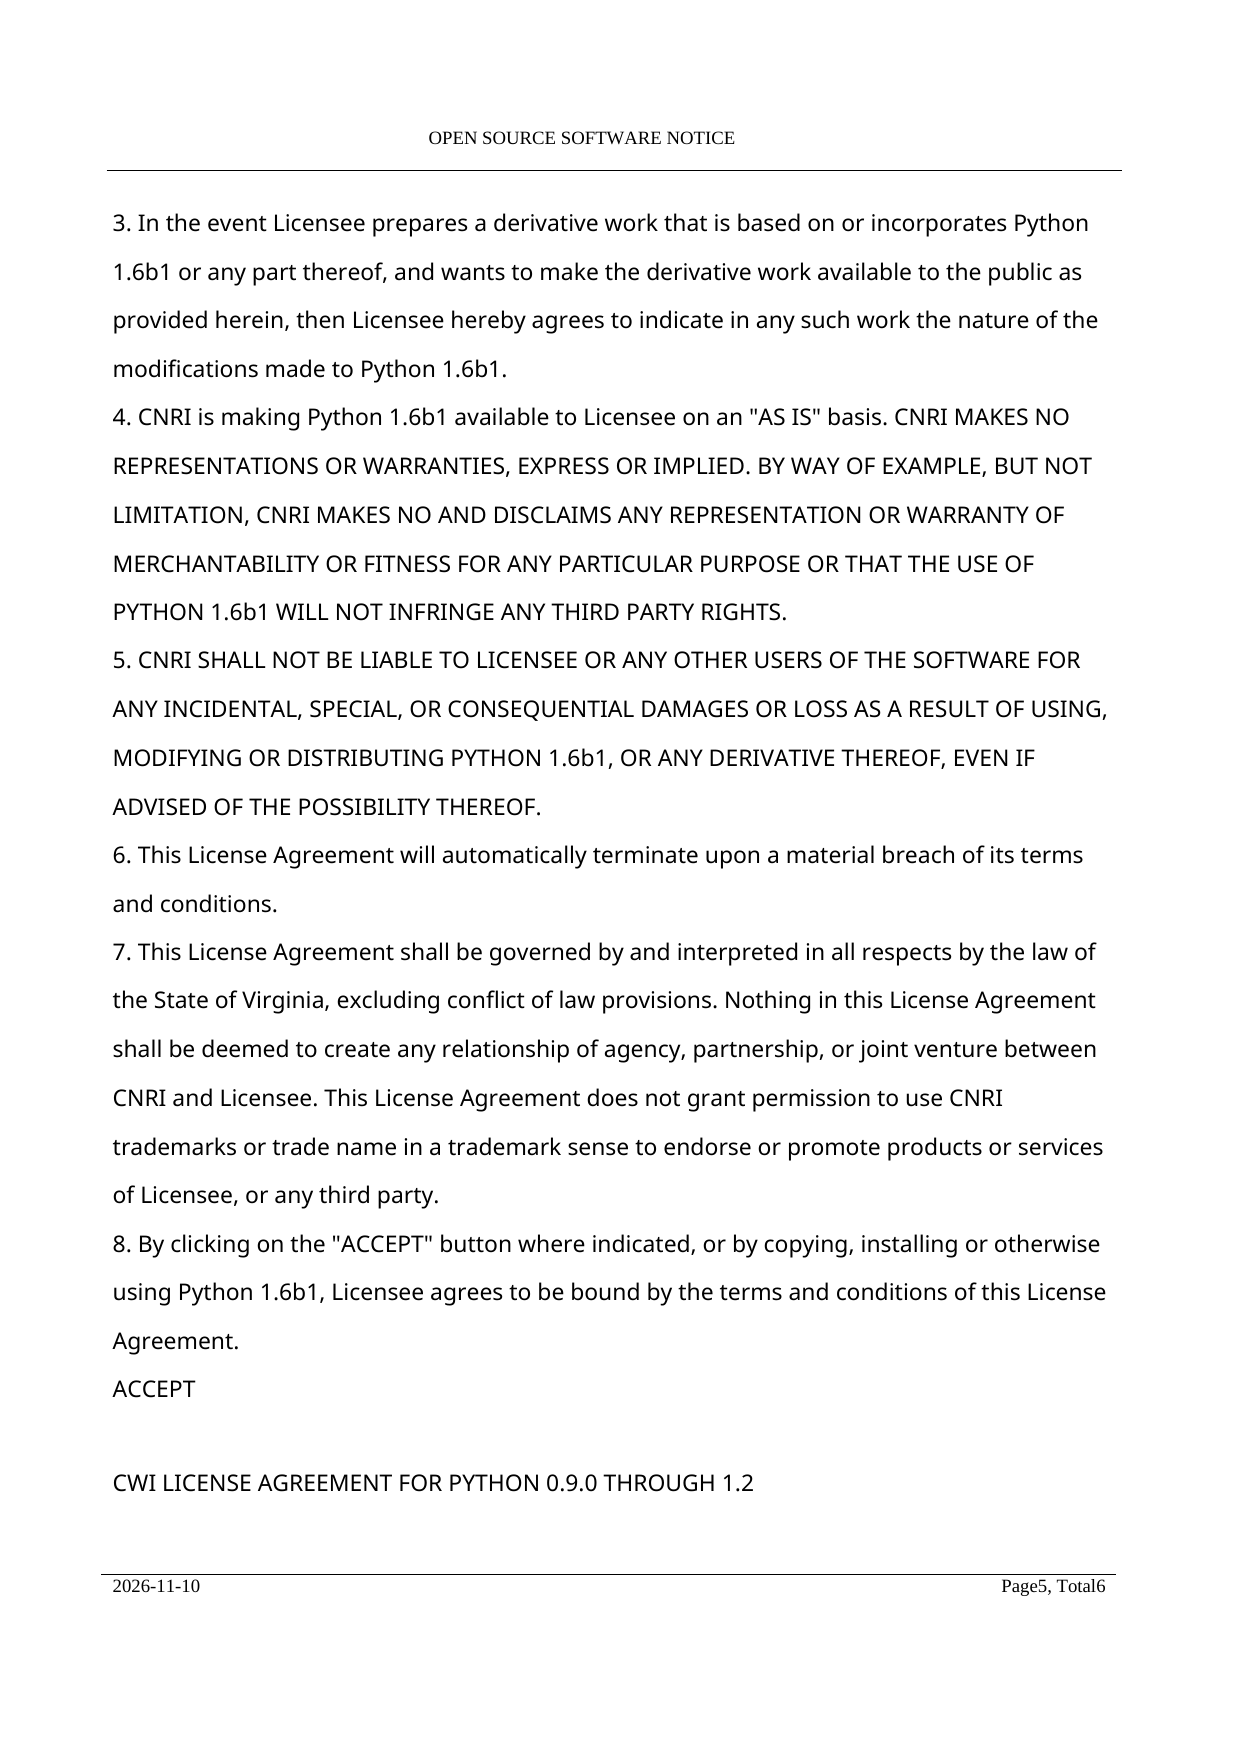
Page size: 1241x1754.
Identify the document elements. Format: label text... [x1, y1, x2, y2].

text 3. In the event Licensee prepares a derivative work that is based on or incorporates Python 1.6b1 or any part thereof, and wants to make the derivative work available to the public as provided herein, then Licensee hereby agrees to indicate in any such work the nature of the modifications made to Python 1.6b1. [112, 206, 1128, 385]
text ACCEPT [112, 1373, 1128, 1405]
text 7. This License Agreement shall be governed by and interpreted in all respects by the law of the State of Virginia, excluding conflict of law provisions. Nothing in this License Agreement shall be deemed to create any relationship of agency, partnership, or joint venture between CNRI and Licensee. This License Agreement does not grant permission to use CNRI trademarks or trade name in a trademark sense to endorse or promote products or services of Licensee, or any third party. [112, 935, 1128, 1211]
text 4. CNRI is making Python 1.6b1 available to Licensee on an "AS IS" basis. CNRI MAKES NO REPRESENTATIONS OR WARRANTIES, EXPRESS OR IMPLIED. BY WAY OF EXAMPLE, BUT NOT LIMITATION, CNRI MAKES NO AND DISCLAIMS ANY REPRESENTATION OR WARRANTY OF MERCHANTABILITY OR FITNESS FOR ANY PARTICULAR PURPOSE OR THAT THE USE OF PYTHON 1.6b1 WILL NOT INFRINGE ANY THIRD PARTY RIGHTS. [112, 401, 1128, 628]
text 5. CNRI SHALL NOT BE LIABLE TO LICENSEE OR ANY OTHER USERS OF THE SOFTWARE FOR ANY INCIDENTAL, SPECIAL, OR CONSEQUENTIAL DAMAGES OR LOSS AS A RESULT OF USING, MODIFYING OR DISTRIBUTING PYTHON 1.6b1, OR ANY DERIVATIVE THEREOF, EVEN IF ADVISED OF THE POSSIBILITY THEREOF. [112, 644, 1128, 823]
text CWI LICENSE AGREEMENT FOR PYTHON 0.9.0 THROUGH 1.2 [112, 1466, 1128, 1498]
text 8. By clicking on the "ACCEPT" button where indicated, or by copying, installing or otherwise using Python 1.6b1, Licensee agrees to be bound by the terms and conditions of this License Agreement. [112, 1227, 1128, 1357]
text 6. This License Agreement will automatically terminate upon a material breach of its terms and conditions. [112, 838, 1128, 919]
